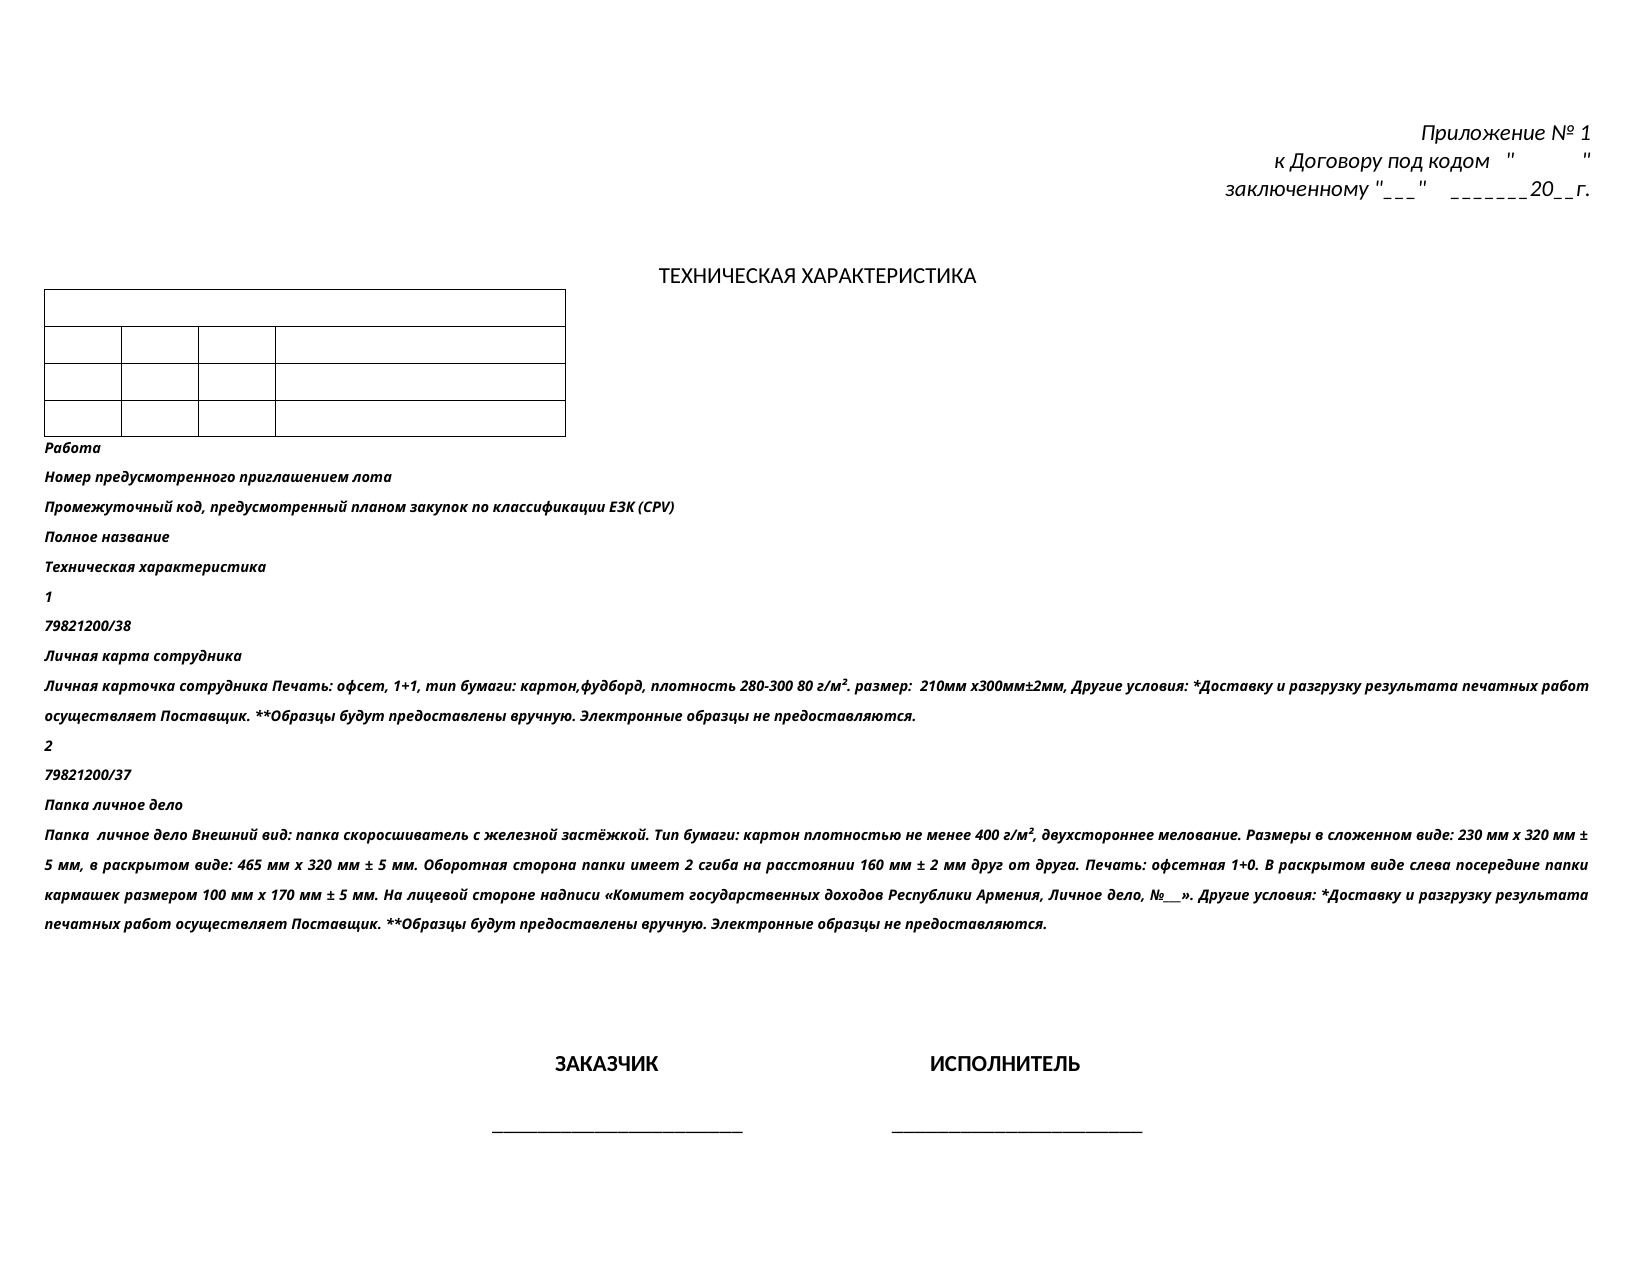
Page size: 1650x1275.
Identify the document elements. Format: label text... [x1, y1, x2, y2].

text к Договору под кодом " " заключенному "___" _______20__г. [44, 146, 1591, 202]
text ______________________ ______________________ [44, 1108, 1591, 1136]
text ЗАКАЗЧИК ИСПОЛНИТЕЛЬ [44, 1049, 1591, 1077]
text ТЕХНИЧЕСКАЯ ХАРАКТЕРИСТИКА [44, 261, 1591, 289]
text Приложение № 1 [44, 118, 1591, 146]
